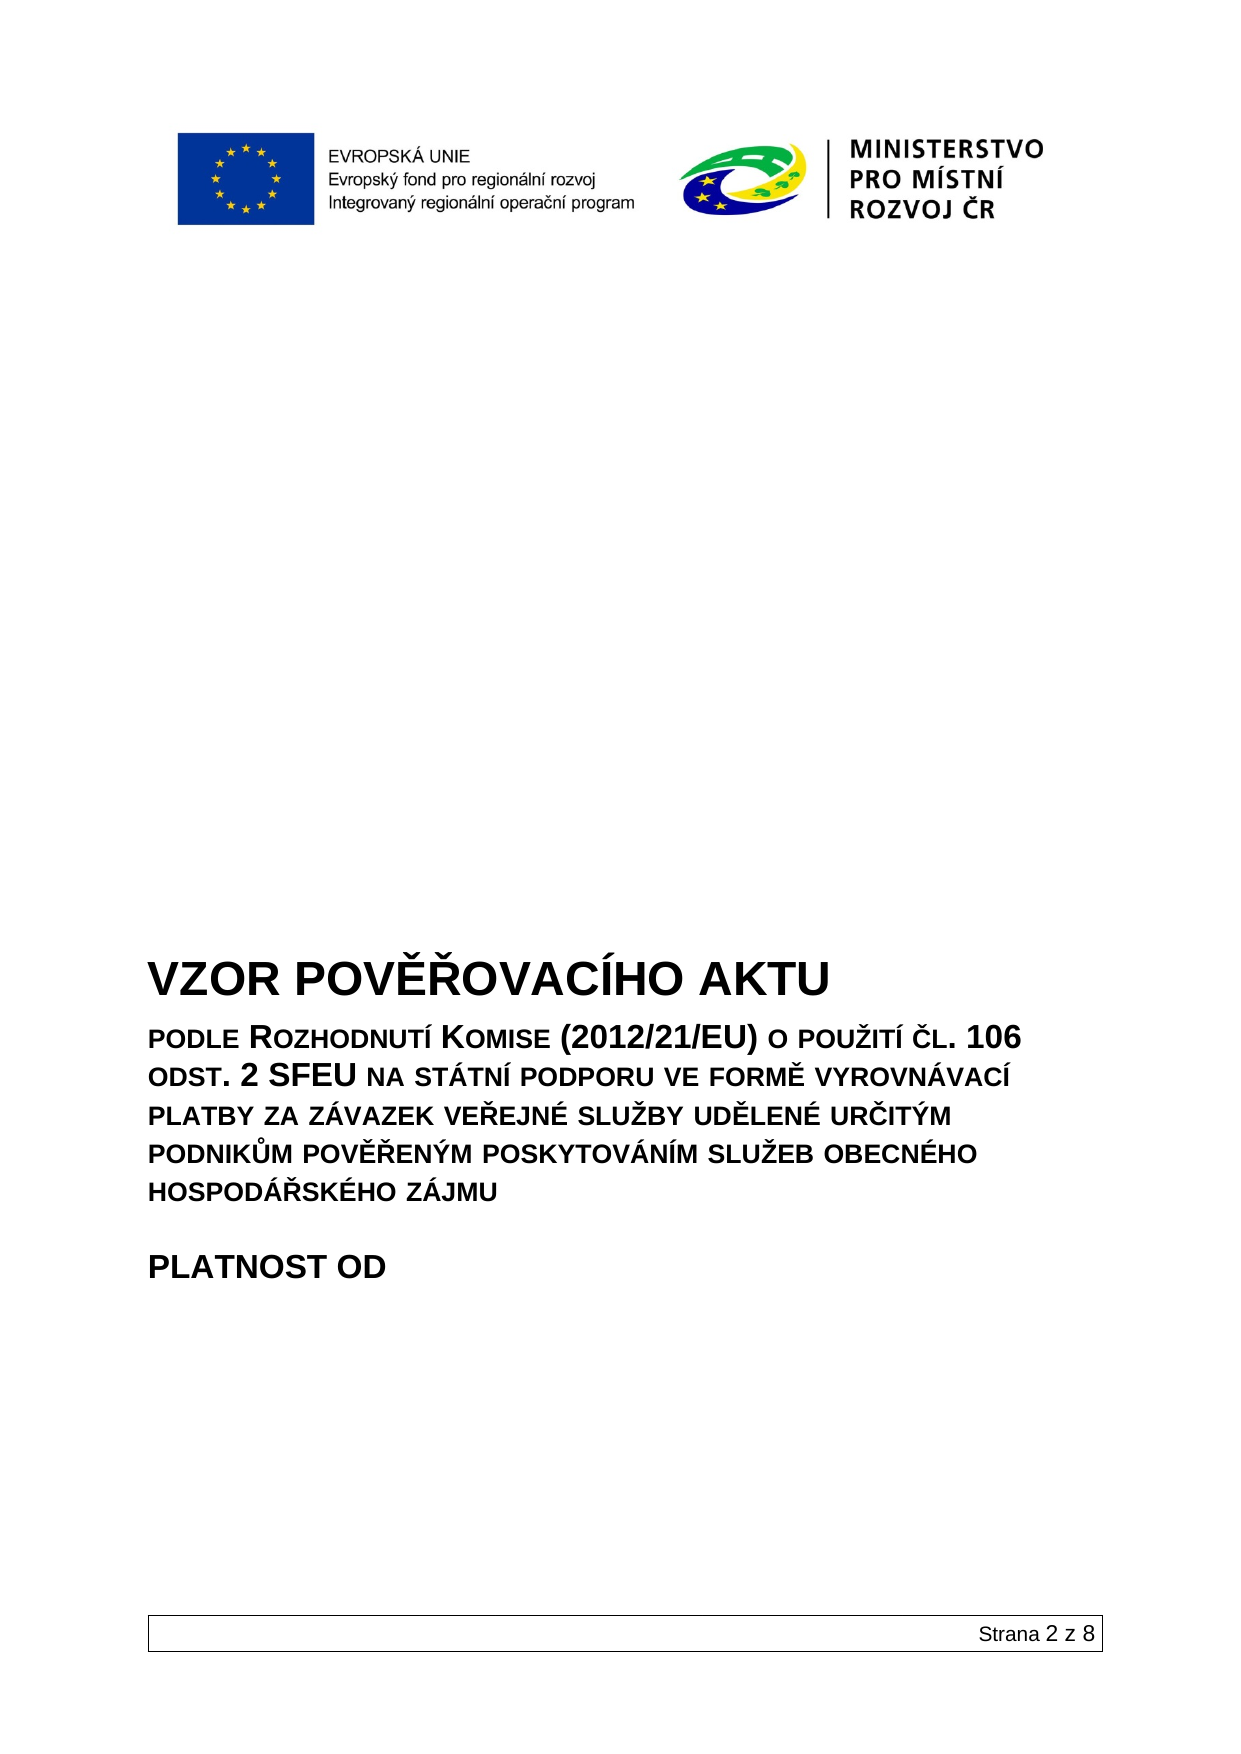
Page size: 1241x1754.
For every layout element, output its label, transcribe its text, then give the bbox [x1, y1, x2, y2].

text podle Rozhodnutí Komise (2012/21/EU) o použití čl. 106 odst. 2 SFEU na státní podporu ve formě vyrovnávací platby za závazek veřejné služby udělené určitým podnikům pověřeným poskytováním služeb obecného hospodářského zájmu [148, 1017, 1093, 1209]
text Vzor Pověřovacího aktu [148, 951, 1093, 1006]
text PLATNOST OD [148, 1247, 1093, 1286]
picture [147, 101, 1073, 255]
